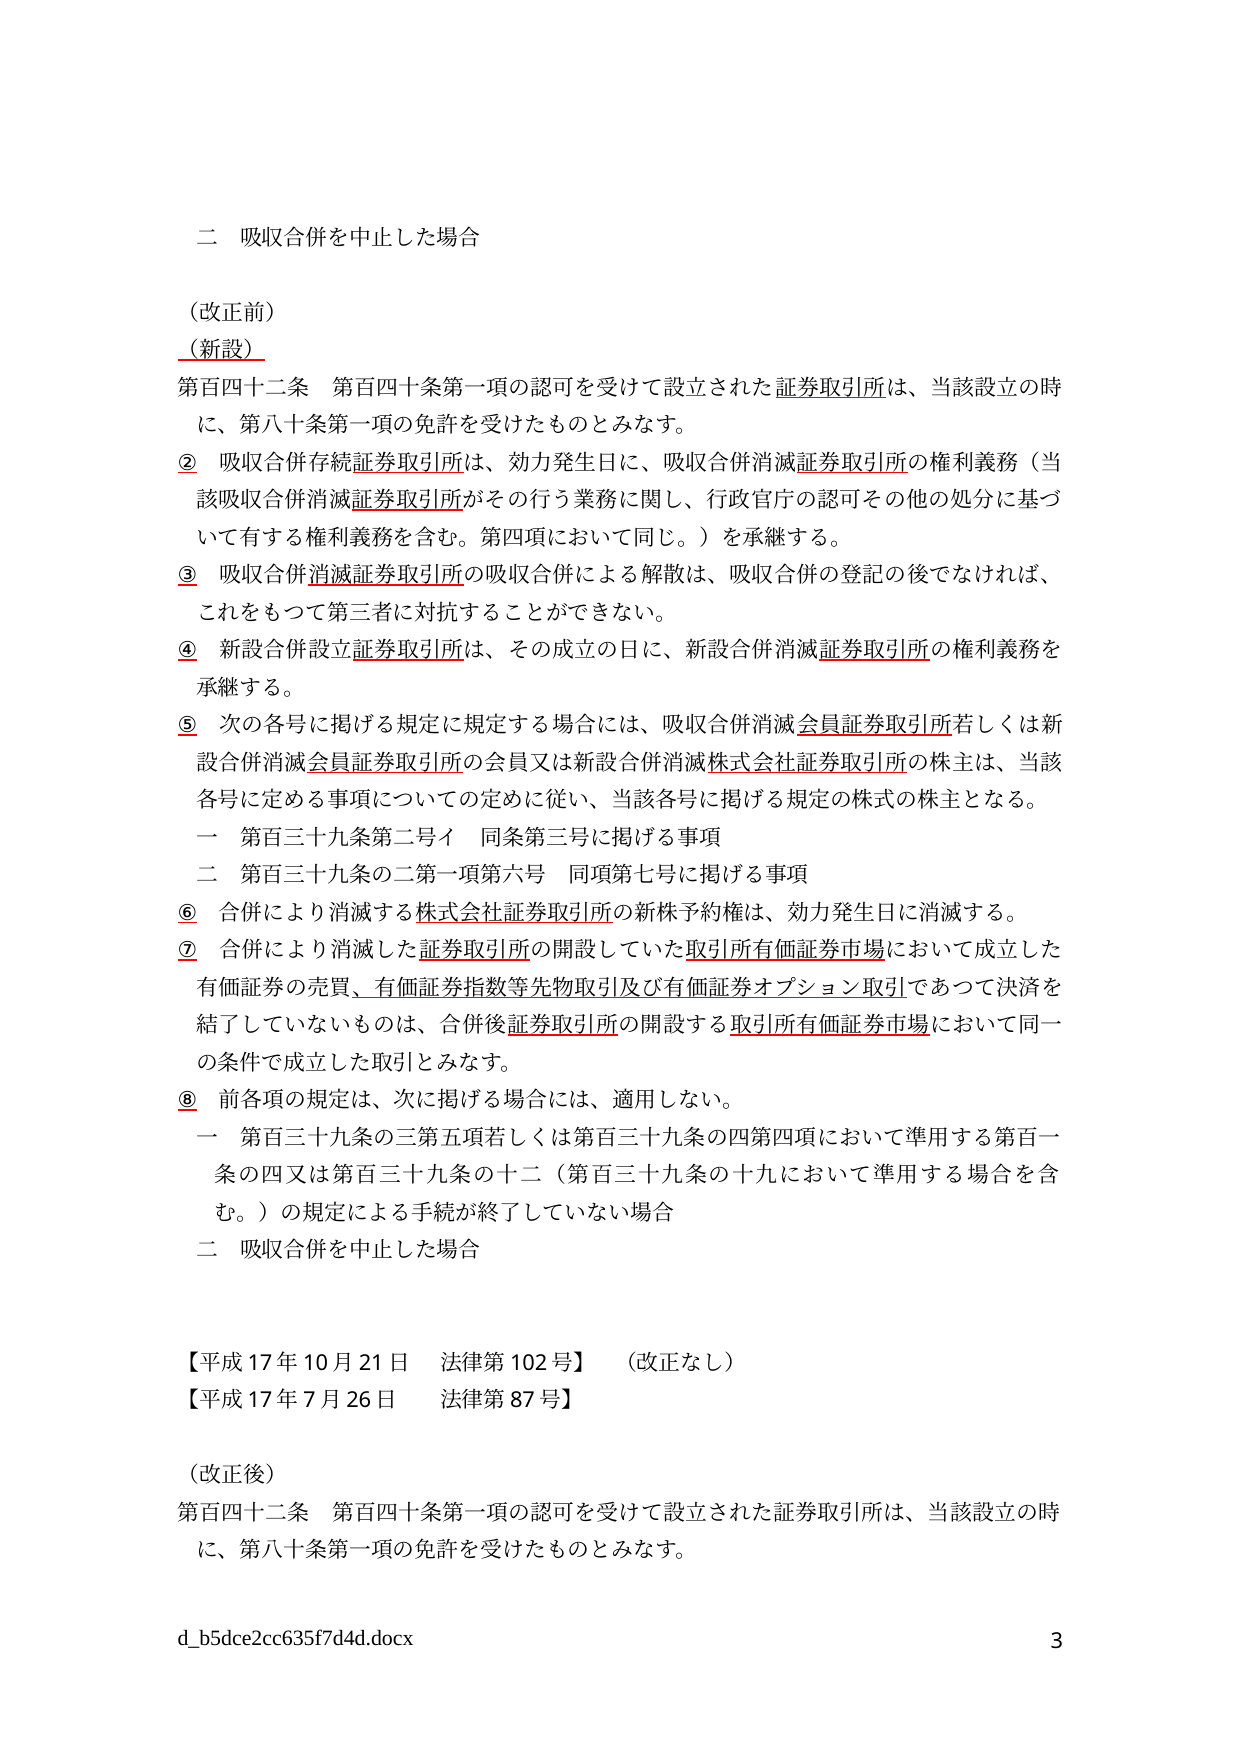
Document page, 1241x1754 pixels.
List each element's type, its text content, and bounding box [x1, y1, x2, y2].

text 二 吸収合併を中止した場合 [196, 1229, 1063, 1267]
text 第百四十二条 第百四十条第一項の認可を受けて設立された証券取引所は、当該設立の時に、第八十条第一項の免許を受けたものとみなす。 [177, 367, 1063, 442]
text 一 第百三十九条第二号イ 同条第三号に掲げる事項 [196, 817, 1063, 854]
text ③ 吸収合併消滅証券取引所の吸収合併による解散は、吸収合併の登記の後でなければ、これをもつて第三者に対抗することができない。 [177, 554, 1063, 629]
text 【平成17年7月26日 法律第87号】 [177, 1379, 1063, 1417]
text 【平成17年10月21日 法律第102号】 （改正なし） [177, 1342, 1063, 1379]
text ⑦ 合併により消滅した証券取引所の開設していた取引所有価証券市場において成立した有価証券の売買、有価証券指数等先物取引及び有価証券オプション取引であつて決済を結了していないものは、合併後証券取引所の開設する取引所有価証券市場において同一の条件で成立した取引とみなす。 [177, 929, 1063, 1079]
text ⑤ 次の各号に掲げる規定に規定する場合には、吸収合併消滅会員証券取引所若しくは新設合併消滅会員証券取引所の会員又は新設合併消滅株式会社証券取引所の株主は、当該各号に定める事項についての定めに従い、当該各号に掲げる規定の株式の株主となる。 [177, 704, 1063, 817]
text ⑥ 合併により消滅する株式会社証券取引所の新株予約権は、効力発生日に消滅する。 [177, 892, 1063, 929]
text （新設） [177, 329, 1063, 367]
text 第百四十二条 第百四十条第一項の認可を受けて設立された証券取引所は、当該設立の時に、第八十条第一項の免許を受けたものとみなす。 [177, 1492, 1063, 1567]
text （改正後） [177, 1454, 1063, 1492]
text （改正前） [177, 292, 1063, 329]
text ④ 新設合併設立証券取引所は、その成立の日に、新設合併消滅証券取引所の権利義務を承継する。 [177, 629, 1063, 704]
text ⑧ 前各項の規定は、次に掲げる場合には、適用しない。 [177, 1079, 1063, 1117]
text 二 吸収合併を中止した場合 [196, 217, 1063, 254]
text 一 第百三十九条の三第五項若しくは第百三十九条の四第四項において準用する第百一条の四又は第百三十九条の十二（第百三十九条の十九において準用する場合を含む。）の規定による手続が終了していない場合 [196, 1117, 1063, 1229]
text 二 第百三十九条の二第一項第六号 同項第七号に掲げる事項 [196, 854, 1063, 892]
text ② 吸収合併存続証券取引所は、効力発生日に、吸収合併消滅証券取引所の権利義務（当該吸収合併消滅証券取引所がその行う業務に関し、行政官庁の認可その他の処分に基づいて有する権利義務を含む。第四項において同じ。）を承継する。 [177, 442, 1063, 554]
